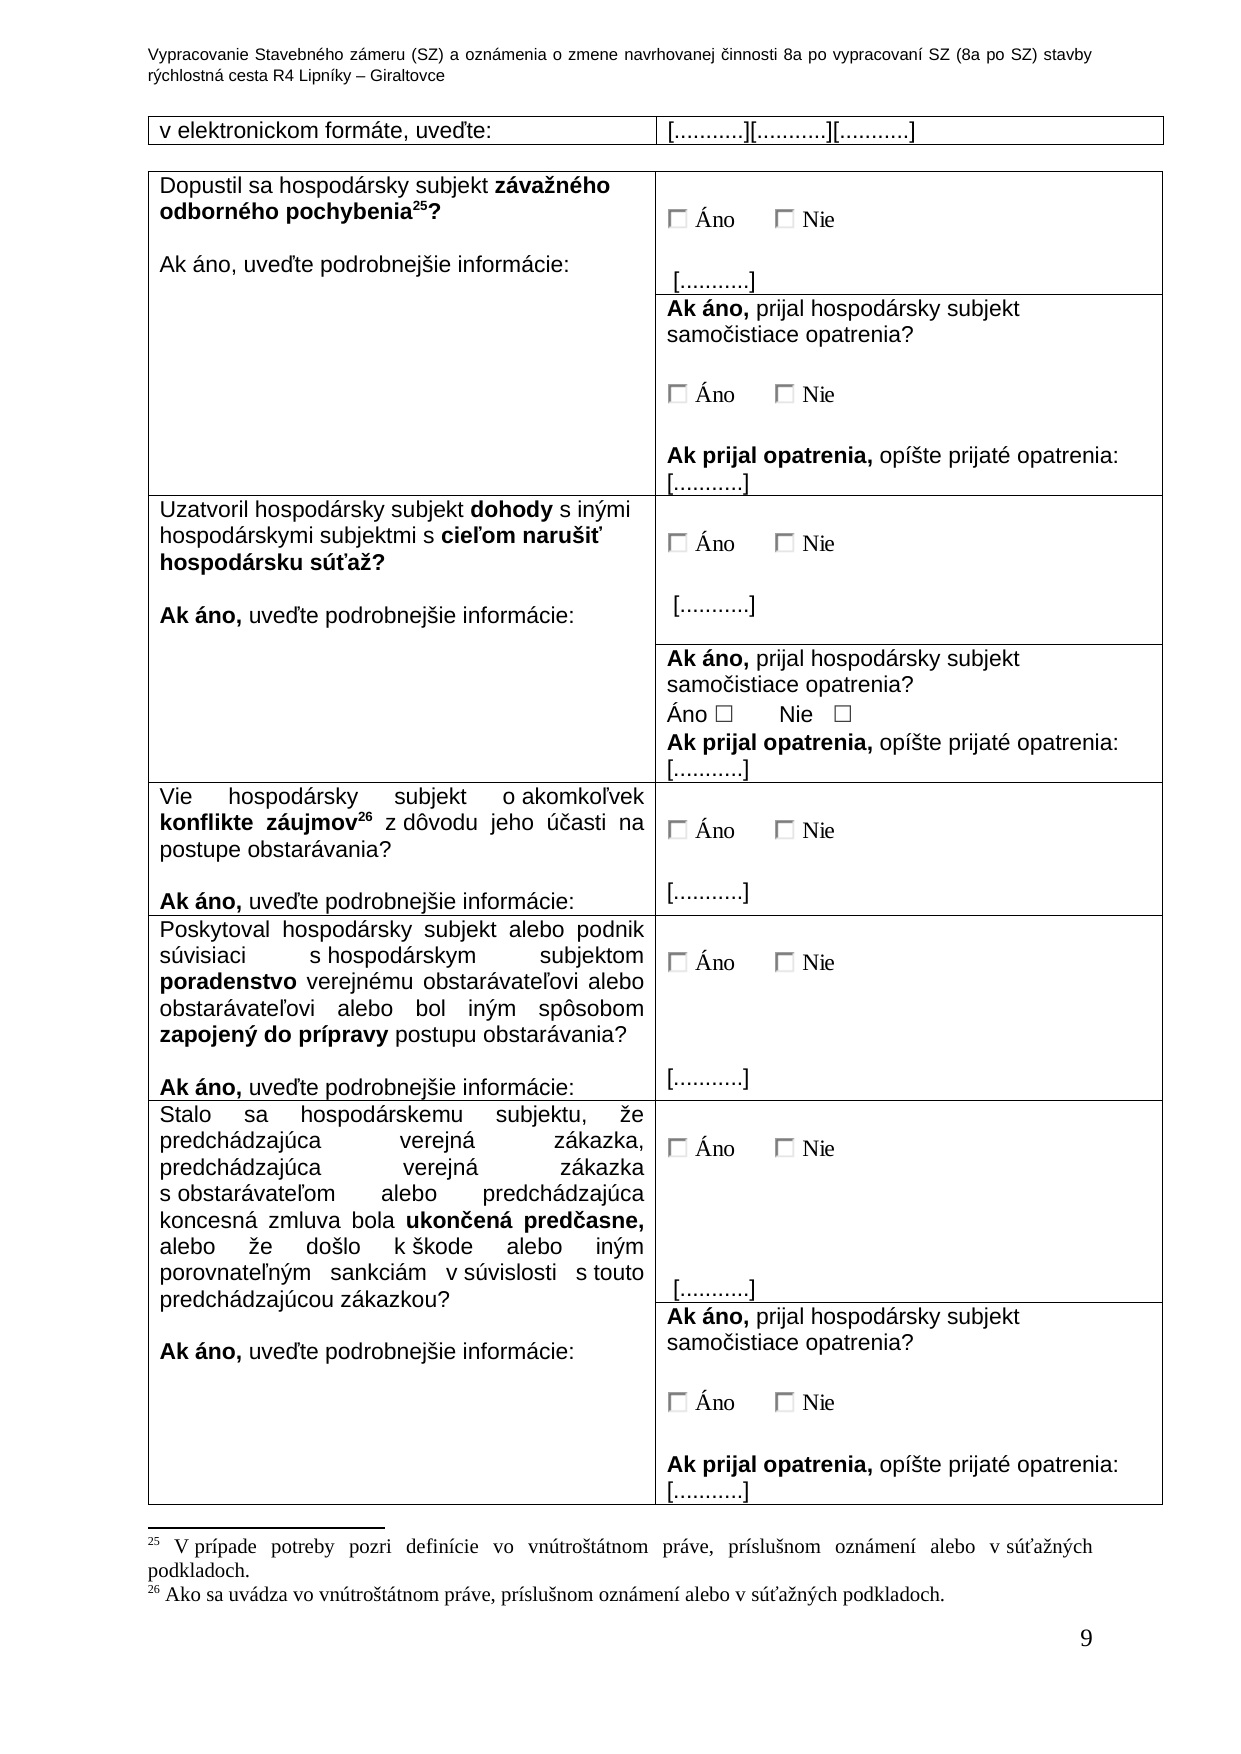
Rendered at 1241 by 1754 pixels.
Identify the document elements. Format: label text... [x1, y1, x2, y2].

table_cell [149, 117, 656, 143]
table_cell Poskytoval hospodársky subjekt alebo podnik súvisiaci s hospodárskym subjektom poradenstvo verejnému obstarávateľovi alebo obstarávateľovi alebo bol iným spôsobom zapojený do prípravy postupu obstarávania? Ak áno, uveďte podrobnejšie informácie: [149, 916, 655, 1100]
table_cell [...........] [656, 783, 1162, 914]
table_cell Uzatvoril hospodársky subjekt dohody s inými hospodárskymi subjektmi s cieľom narušiť hospodársku súťaž? Ak áno, uveďte podrobnejšie informácie: [149, 496, 655, 782]
table_cell Vie hospodársky subjekt o akomkoľvek konflikte záujmov z dôvodu jeho účasti na postupe obstarávania? Ak áno, uveďte podrobnejšie informácie: [149, 783, 655, 914]
table_cell Stalo sa hospodárskemu subjektu, že predchádzajúca verejná zákazka, predchádzajúca verejná zákazka s obstarávateľom alebo predchádzajúca koncesná zmluva bola ukončená predčasne, alebo že došlo k škode alebo iným porovnateľným sankciám v súvislosti s touto predchádzajúcou zákazkou? Ak áno, uveďte podrobnejšie informácie: [149, 1101, 655, 1503]
table_cell [...........] [656, 916, 1162, 1100]
table_cell Ak áno, prijal hospodársky subjekt samočistiace opatrenia? Ak prijal opatrenia, opíšte prijaté opatrenia: [...........] [656, 1303, 1162, 1503]
table_cell Ak áno, prijal hospodársky subjekt samočistiace opatrenia? Áno ☐ Nie ☐ Ak prijal opatrenia, opíšte prijaté opatrenia: [...........] [656, 645, 1162, 782]
table_header Dopustil sa hospodársky subjekt závažného odborného pochybenia? Ak áno, uveďte podrobnejšie informácie: [149, 172, 655, 495]
table_header [...........] [656, 172, 1162, 293]
table_cell Ak áno, prijal hospodársky subjekt samočistiace opatrenia? Ak prijal opatrenia, opíšte prijaté opatrenia: [...........] [656, 295, 1162, 495]
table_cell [657, 117, 1163, 143]
table_cell [...........] [656, 496, 1162, 644]
table_cell [...........] [656, 1101, 1162, 1302]
